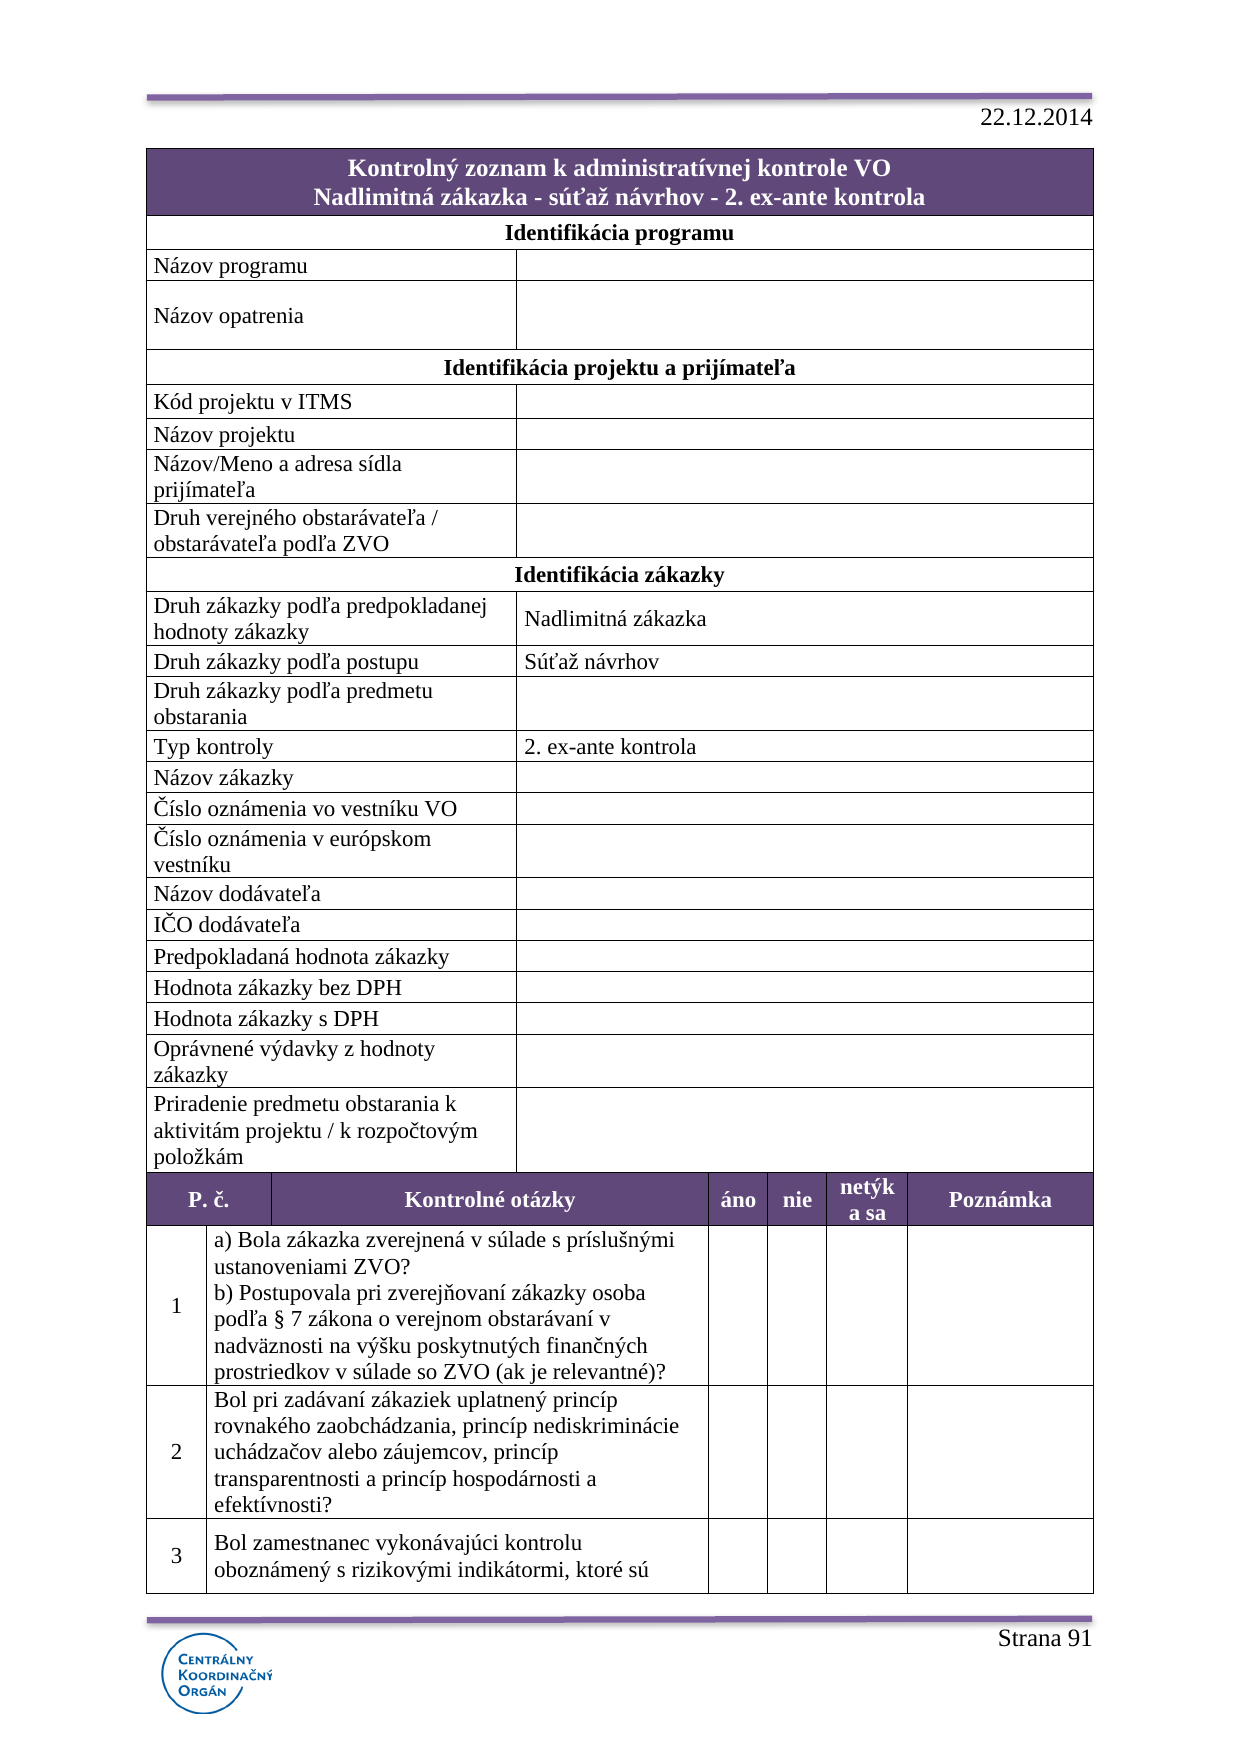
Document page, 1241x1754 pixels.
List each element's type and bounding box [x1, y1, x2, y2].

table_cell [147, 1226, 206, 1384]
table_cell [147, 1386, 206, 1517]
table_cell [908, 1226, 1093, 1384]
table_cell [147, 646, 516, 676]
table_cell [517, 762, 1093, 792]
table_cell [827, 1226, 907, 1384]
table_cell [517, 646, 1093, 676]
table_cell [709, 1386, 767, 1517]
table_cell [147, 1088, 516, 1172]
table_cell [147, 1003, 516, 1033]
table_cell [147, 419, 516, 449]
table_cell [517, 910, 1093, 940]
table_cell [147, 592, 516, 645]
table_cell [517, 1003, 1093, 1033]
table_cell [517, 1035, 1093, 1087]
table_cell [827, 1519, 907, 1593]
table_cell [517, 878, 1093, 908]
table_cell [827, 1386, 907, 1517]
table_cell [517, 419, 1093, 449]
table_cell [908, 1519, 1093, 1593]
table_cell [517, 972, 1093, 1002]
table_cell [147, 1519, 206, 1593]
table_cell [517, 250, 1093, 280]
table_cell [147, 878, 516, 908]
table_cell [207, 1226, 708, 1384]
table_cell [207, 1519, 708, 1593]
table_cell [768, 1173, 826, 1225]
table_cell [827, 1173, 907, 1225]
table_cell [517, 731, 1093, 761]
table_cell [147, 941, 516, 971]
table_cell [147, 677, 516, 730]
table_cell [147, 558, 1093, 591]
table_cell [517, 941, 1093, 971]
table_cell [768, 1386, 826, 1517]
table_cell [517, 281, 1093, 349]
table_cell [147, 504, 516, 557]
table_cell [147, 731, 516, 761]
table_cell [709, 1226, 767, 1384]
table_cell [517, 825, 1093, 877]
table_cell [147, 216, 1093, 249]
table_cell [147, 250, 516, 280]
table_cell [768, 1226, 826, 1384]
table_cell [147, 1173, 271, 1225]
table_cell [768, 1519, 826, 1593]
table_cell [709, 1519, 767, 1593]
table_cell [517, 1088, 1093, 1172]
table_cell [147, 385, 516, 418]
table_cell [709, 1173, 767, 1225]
picture [159, 1631, 272, 1713]
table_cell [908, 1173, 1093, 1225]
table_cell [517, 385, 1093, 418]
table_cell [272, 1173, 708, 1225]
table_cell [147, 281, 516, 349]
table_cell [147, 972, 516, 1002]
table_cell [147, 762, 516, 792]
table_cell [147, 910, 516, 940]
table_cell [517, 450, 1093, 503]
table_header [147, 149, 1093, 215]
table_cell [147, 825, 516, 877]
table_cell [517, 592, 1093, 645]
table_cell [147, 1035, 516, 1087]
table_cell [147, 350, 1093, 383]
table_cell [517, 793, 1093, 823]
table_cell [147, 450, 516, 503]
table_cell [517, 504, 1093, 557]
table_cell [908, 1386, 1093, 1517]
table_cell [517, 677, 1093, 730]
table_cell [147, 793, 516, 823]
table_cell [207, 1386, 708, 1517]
